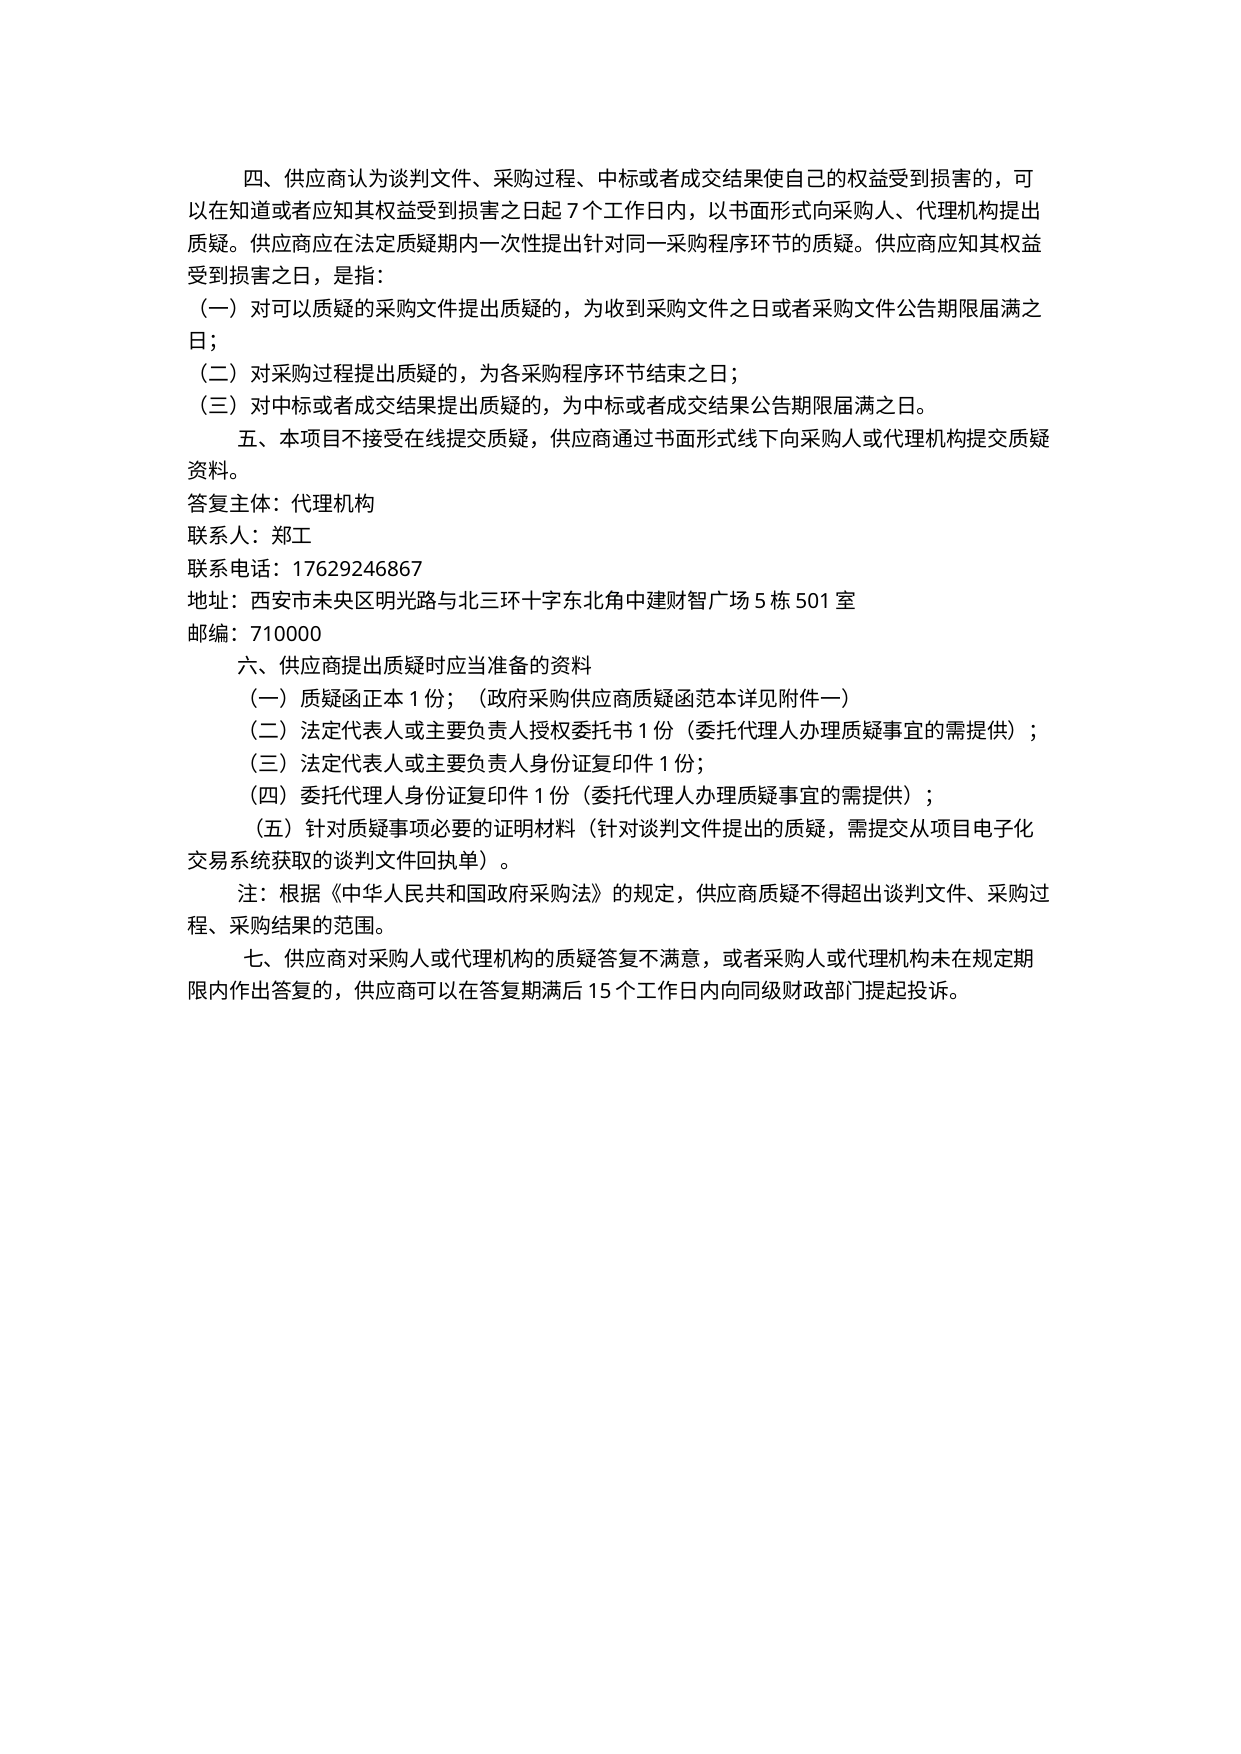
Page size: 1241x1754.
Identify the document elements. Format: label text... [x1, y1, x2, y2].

text （三）法定代表人或主要负责人身份证复印件1份； [187, 747, 1053, 779]
text （三）对中标或者成交结果提出质疑的，为中标或者成交结果公告期限届满之日。 [187, 389, 1053, 422]
text （四）委托代理人身份证复印件1份（委托代理人办理质疑事宜的需提供）； [187, 779, 1053, 812]
text （二）法定代表人或主要负责人授权委托书1份（委托代理人办理质疑事宜的需提供）； [187, 714, 1053, 747]
text 六、供应商提出质疑时应当准备的资料 [187, 649, 1053, 682]
text （二）对采购过程提出质疑的，为各采购程序环节结束之日； [187, 357, 1053, 389]
text （一）对可以质疑的采购文件提出质疑的，为收到采购文件之日或者采购文件公告期限届满之日； [187, 292, 1053, 357]
text 邮编：710000 [187, 617, 1053, 649]
text （五）针对质疑事项必要的证明材料（针对谈判文件提出的质疑，需提交从项目电子化交易系统获取的谈判文件回执单）。 [187, 812, 1053, 877]
text 地址：西安市未央区明光路与北三环十字东北角中建财智广场5栋501室 [187, 584, 1053, 617]
text 答复主体：代理机构 [187, 487, 1053, 519]
text 联系电话：17629246867 [187, 552, 1053, 584]
text 四、供应商认为谈判文件、采购过程、中标或者成交结果使自己的权益受到损害的，可以在知道或者应知其权益受到损害之日起7个工作日内，以书面形式向采购人、代理机构提出质疑。供应商应在法定质疑期内一次性提出针对同一采购程序环节的质疑。供应商应知其权益受到损害之日，是指： [187, 162, 1053, 292]
text 注：根据《中华人民共和国政府采购法》的规定，供应商质疑不得超出谈判文件、采购过程、采购结果的范围。 [187, 877, 1053, 942]
text 七、供应商对采购人或代理机构的质疑答复不满意，或者采购人或代理机构未在规定期限内作出答复的，供应商可以在答复期满后15个工作日内向同级财政部门提起投诉。 [187, 942, 1053, 1007]
text 联系人：郑工 [187, 519, 1053, 552]
text 五、本项目不接受在线提交质疑，供应商通过书面形式线下向采购人或代理机构提交质疑资料。 [187, 422, 1053, 487]
text （一）质疑函正本1份；（政府采购供应商质疑函范本详见附件一） [187, 682, 1053, 714]
